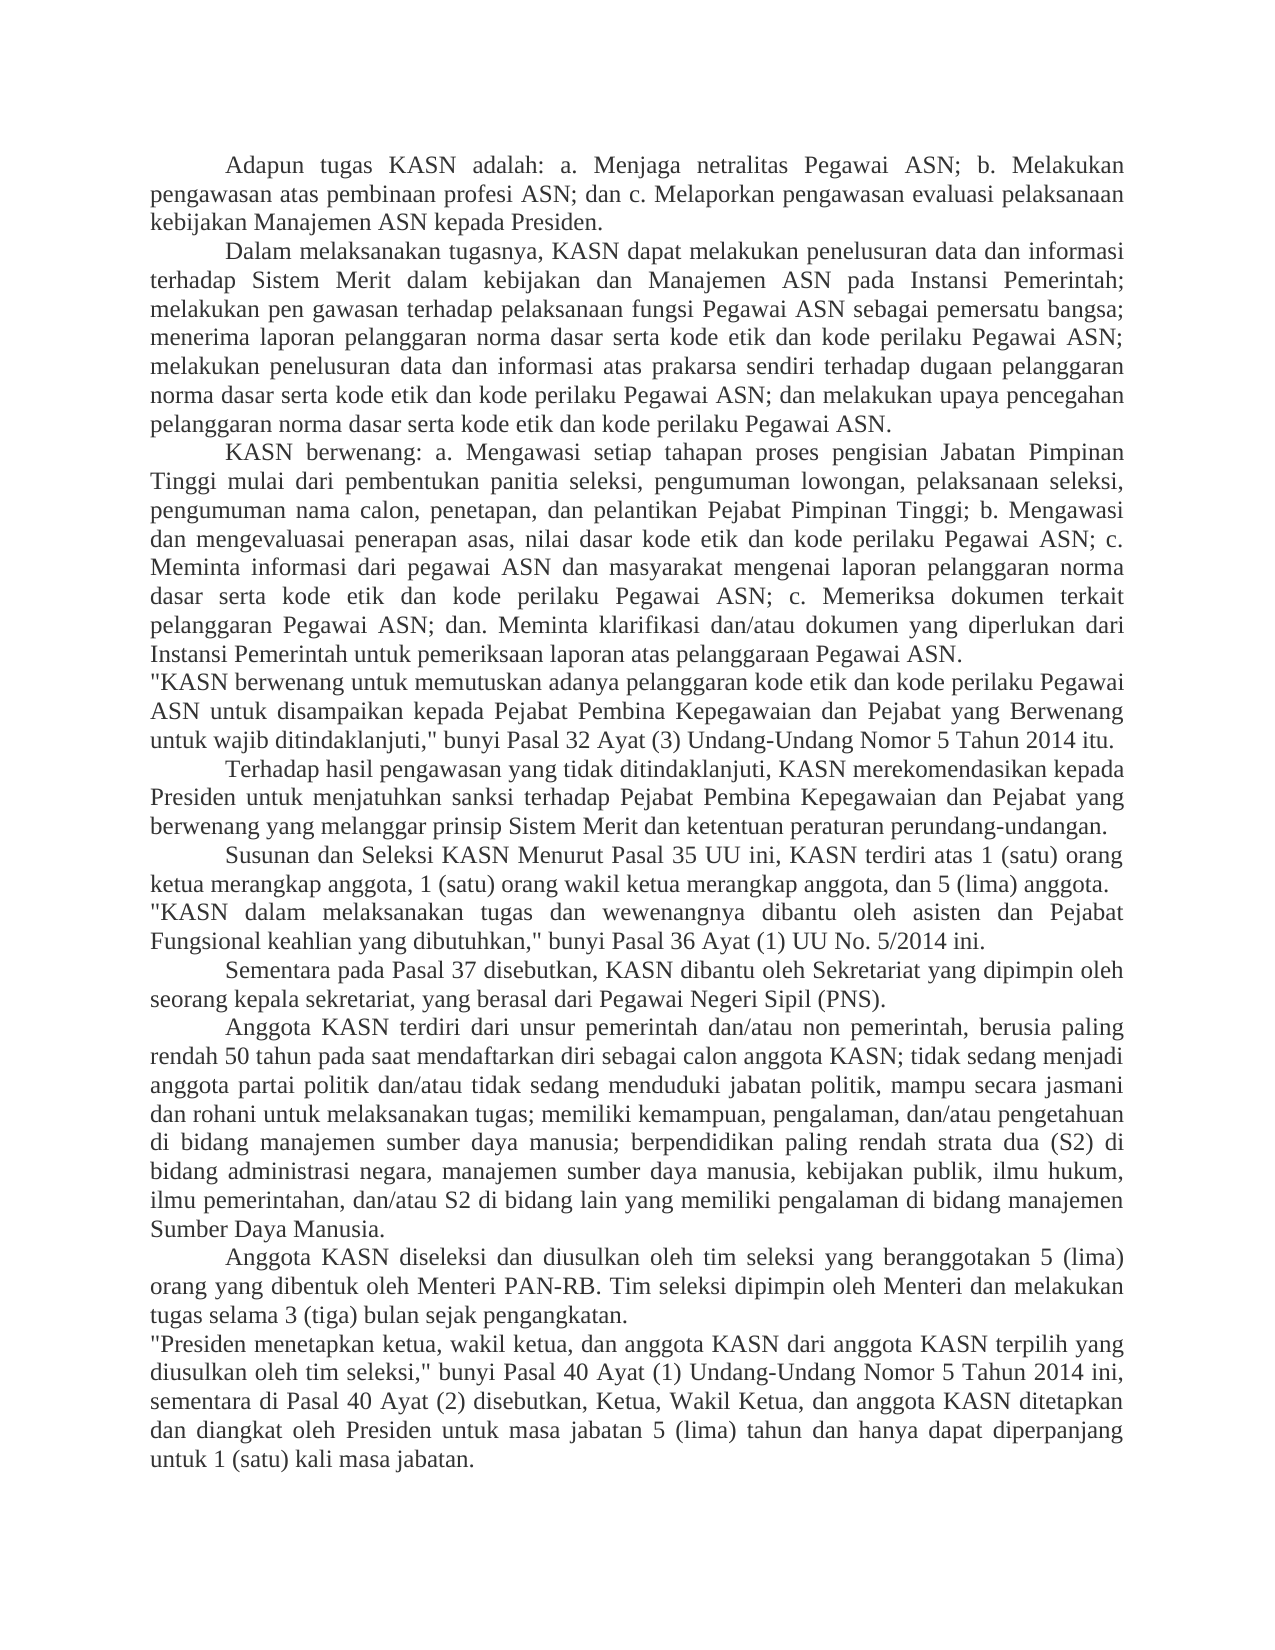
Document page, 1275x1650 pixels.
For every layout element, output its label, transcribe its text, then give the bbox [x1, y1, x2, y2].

text Sementara pada Pasal 37 disebutkan, KASN dibantu oleh Sekretariat yang dipimpin oleh seorang kepala sekretariat, yang berasal dari Pegawai Negeri Sipil (PNS). [150, 955, 1125, 1012]
text Adapun tugas KASN adalah: a. Menjaga netralitas Pegawai ASN; b. Melakukan pengawasan atas pembinaan profesi ASN; dan c. Melaporkan pengawasan evaluasi pelaksanaan kebijakan Manajemen ASN kepada Presiden. [150, 150, 1125, 236]
text KASN berwenang: a. Mengawasi setiap tahapan proses pengisian Jabatan Pimpinan Tinggi mulai dari pembentukan panitia seleksi, pengumuman lowongan, pelaksanaan seleksi, pengumuman nama calon, penetapan, dan pelantikan Pejabat Pimpinan Tinggi; b. Mengawasi dan mengevaluasai penerapan asas, nilai dasar kode etik dan kode perilaku Pegawai ASN; c. Meminta informasi dari pegawai ASN dan masyarakat mengenai laporan pelanggaran norma dasar serta kode etik dan kode perilaku Pegawai ASN; c. Memeriksa dokumen terkait pelanggaran Pegawai ASN; dan. Meminta klarifikasi dan/atau dokumen yang diperlukan dari Instansi Pemerintah untuk pemeriksaan laporan atas pelanggaraan Pegawai ASN. [150, 437, 1125, 667]
text "KASN berwenang untuk memutuskan adanya pelanggaran kode etik dan kode perilaku Pegawai ASN untuk disampaikan kepada Pejabat Pembina Kepegawaian dan Pejabat yang Berwenang untuk wajib ditindaklanjuti," bunyi Pasal 32 Ayat (3) Undang-Undang Nomor 5 Tahun 2014 itu. [150, 667, 1125, 754]
text Anggota KASN terdiri dari unsur pemerintah dan/atau non pemerintah, berusia paling rendah 50 tahun pada saat mendaftarkan diri sebagai calon anggota KASN; tidak sedang menjadi anggota partai politik dan/atau tidak sedang menduduki jabatan politik, mampu secara jasmani dan rohani untuk melaksanakan tugas; memiliki kemampuan, pengalaman, dan/atau pengetahuan di bidang manajemen sumber daya manusia; berpendidikan paling rendah strata dua (S2) di bidang administrasi negara, manajemen sumber daya manusia, kebijakan publik, ilmu hukum, ilmu pemerintahan, dan/atau S2 di bidang lain yang memiliki pengalaman di bidang manajemen Sumber Daya Manusia. [150, 1012, 1125, 1242]
text Anggota KASN diseleksi dan diusulkan oleh tim seleksi yang beranggotakan 5 (lima) orang yang dibentuk oleh Menteri PAN-RB. Tim seleksi dipimpin oleh Menteri dan melakukan tugas selama 3 (tiga) bulan sejak pengangkatan. [150, 1242, 1125, 1329]
text Dalam melaksanakan tugasnya, KASN dapat melakukan penelusuran data dan informasi terhadap Sistem Merit dalam kebijakan dan Manajemen ASN pada Instansi Pemerintah; melakukan pen gawasan terhadap pelaksanaan fungsi Pegawai ASN sebagai pemersatu bangsa; menerima laporan pelanggaran norma dasar serta kode etik dan kode perilaku Pegawai ASN; melakukan penelusuran data dan informasi atas prakarsa sendiri terhadap dugaan pelanggaran norma dasar serta kode etik dan kode perilaku Pegawai ASN; dan melakukan upaya pencegahan pelanggaran norma dasar serta kode etik dan kode perilaku Pegawai ASN. [150, 236, 1125, 437]
text Terhadap hasil pengawasan yang tidak ditindaklanjuti, KASN merekomendasikan kepada Presiden untuk menjatuhkan sanksi terhadap Pejabat Pembina Kepegawaian dan Pejabat yang berwenang yang melanggar prinsip Sistem Merit dan ketentuan peraturan perundang-undangan. [150, 754, 1125, 840]
text "Presiden menetapkan ketua, wakil ketua, dan anggota KASN dari anggota KASN terpilih yang diusulkan oleh tim seleksi," bunyi Pasal 40 Ayat (1) Undang-Undang Nomor 5 Tahun 2014 ini, sementara di Pasal 40 Ayat (2) disebutkan, Ketua, Wakil Ketua, dan anggota KASN ditetapkan dan diangkat oleh Presiden untuk masa jabatan 5 (lima) tahun dan hanya dapat diperpanjang untuk 1 (satu) kali masa jabatan. [150, 1329, 1125, 1472]
text Susunan dan Seleksi KASN Menurut Pasal 35 UU ini, KASN terdiri atas 1 (satu) orang ketua merangkap anggota, 1 (satu) orang wakil ketua merangkap anggota, dan 5 (lima) anggota. [150, 840, 1125, 897]
text "KASN dalam melaksanakan tugas dan wewenangnya dibantu oleh asisten dan Pejabat Fungsional keahlian yang dibutuhkan," bunyi Pasal 36 Ayat (1) UU No. 5/2014 ini. [150, 897, 1125, 955]
